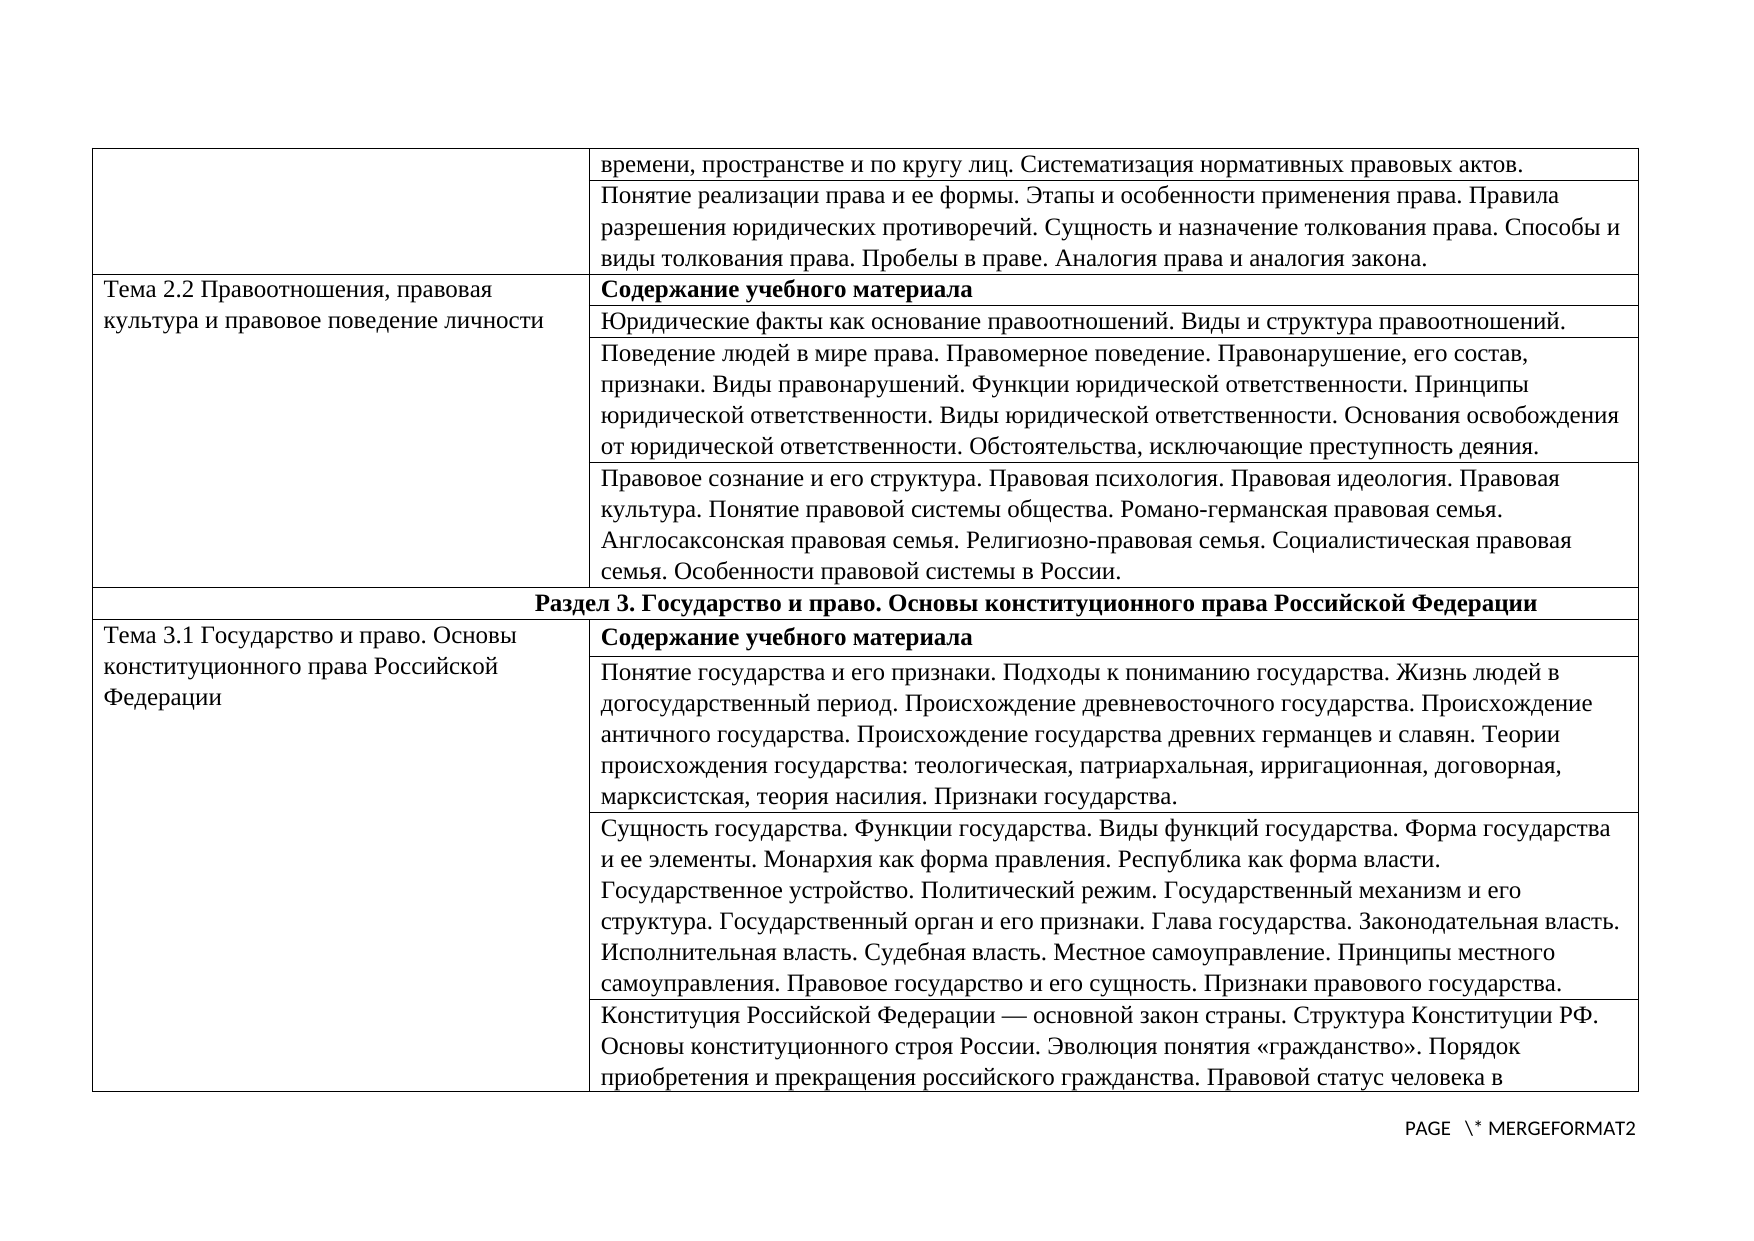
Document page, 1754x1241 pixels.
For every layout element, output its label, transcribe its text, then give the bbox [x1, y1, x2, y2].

table_cell Сущность государства. Функции государства. Виды функций государства. Форма государства и ее элементы. Монархия как форма правления. Республика как форма власти. Государственное устройство. Политический режим. Государственный механизм и его структура. Государственный орган и его признаки. Глава государства. Законодательная власть. Исполнительная власть. Судебная власть. Местное самоуправление. Принципы местного самоуправления. Правовое государство и его сущность. Признаки правового государства. [590, 813, 1638, 999]
table_cell Содержание учебного материала [590, 275, 1638, 305]
table_cell Понятие реализации права и ее формы. Этапы и особенности применения права. Правила разрешения юридических противоречий. Сущность и назначение толкования права. Способы и виды толкования права. Пробелы в праве. Аналогия права и аналогия закона. [590, 181, 1638, 273]
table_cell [590, 149, 1638, 179]
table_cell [590, 1000, 1638, 1091]
table_cell Поведение людей в мире права. Правомерное поведение. Правонарушение, его состав, признаки. Виды правонарушений. Функции юридической ответственности. Принципы юридической ответственности. Виды юридической ответственности. Основания освобождения от юридической ответственности. Обстоятельства, исключающие преступность деяния. [590, 338, 1638, 462]
table_cell Содержание учебного материала [590, 620, 1638, 656]
table_cell Раздел 3. Государство и право. Основы конституционного права Российской Федерации [93, 588, 1638, 619]
table_cell Тема 3.1 Государство и право. Основы конституционного права Российской Федерации [93, 620, 589, 1091]
table_cell Правовое сознание и его структура. Правовая психология. Правовая идеология. Правовая культура. Понятие правовой системы общества. Романо-германская правовая семья. Англосаксонская правовая семья. Религиозно-правовая семья. Социалистическая правовая семья. Особенности правовой системы в России. [590, 463, 1638, 587]
table_cell Юридические факты как основание правоотношений. Виды и структура правоотношений. [590, 306, 1638, 337]
table_cell Понятие государства и его признаки. Подходы к пониманию государства. Жизнь людей в догосударственный период. Происхождение древневосточного государства. Происхождение античного государства. Происхождение государства древних германцев и славян. Теории происхождения государства: теологическая, патриархальная, ирригационная, договорная, марксистская, теория насилия. Признаки государства. [590, 657, 1638, 812]
table_cell Тема 2.2 Правоотношения, правовая культура и правовое поведение личности [93, 275, 589, 587]
